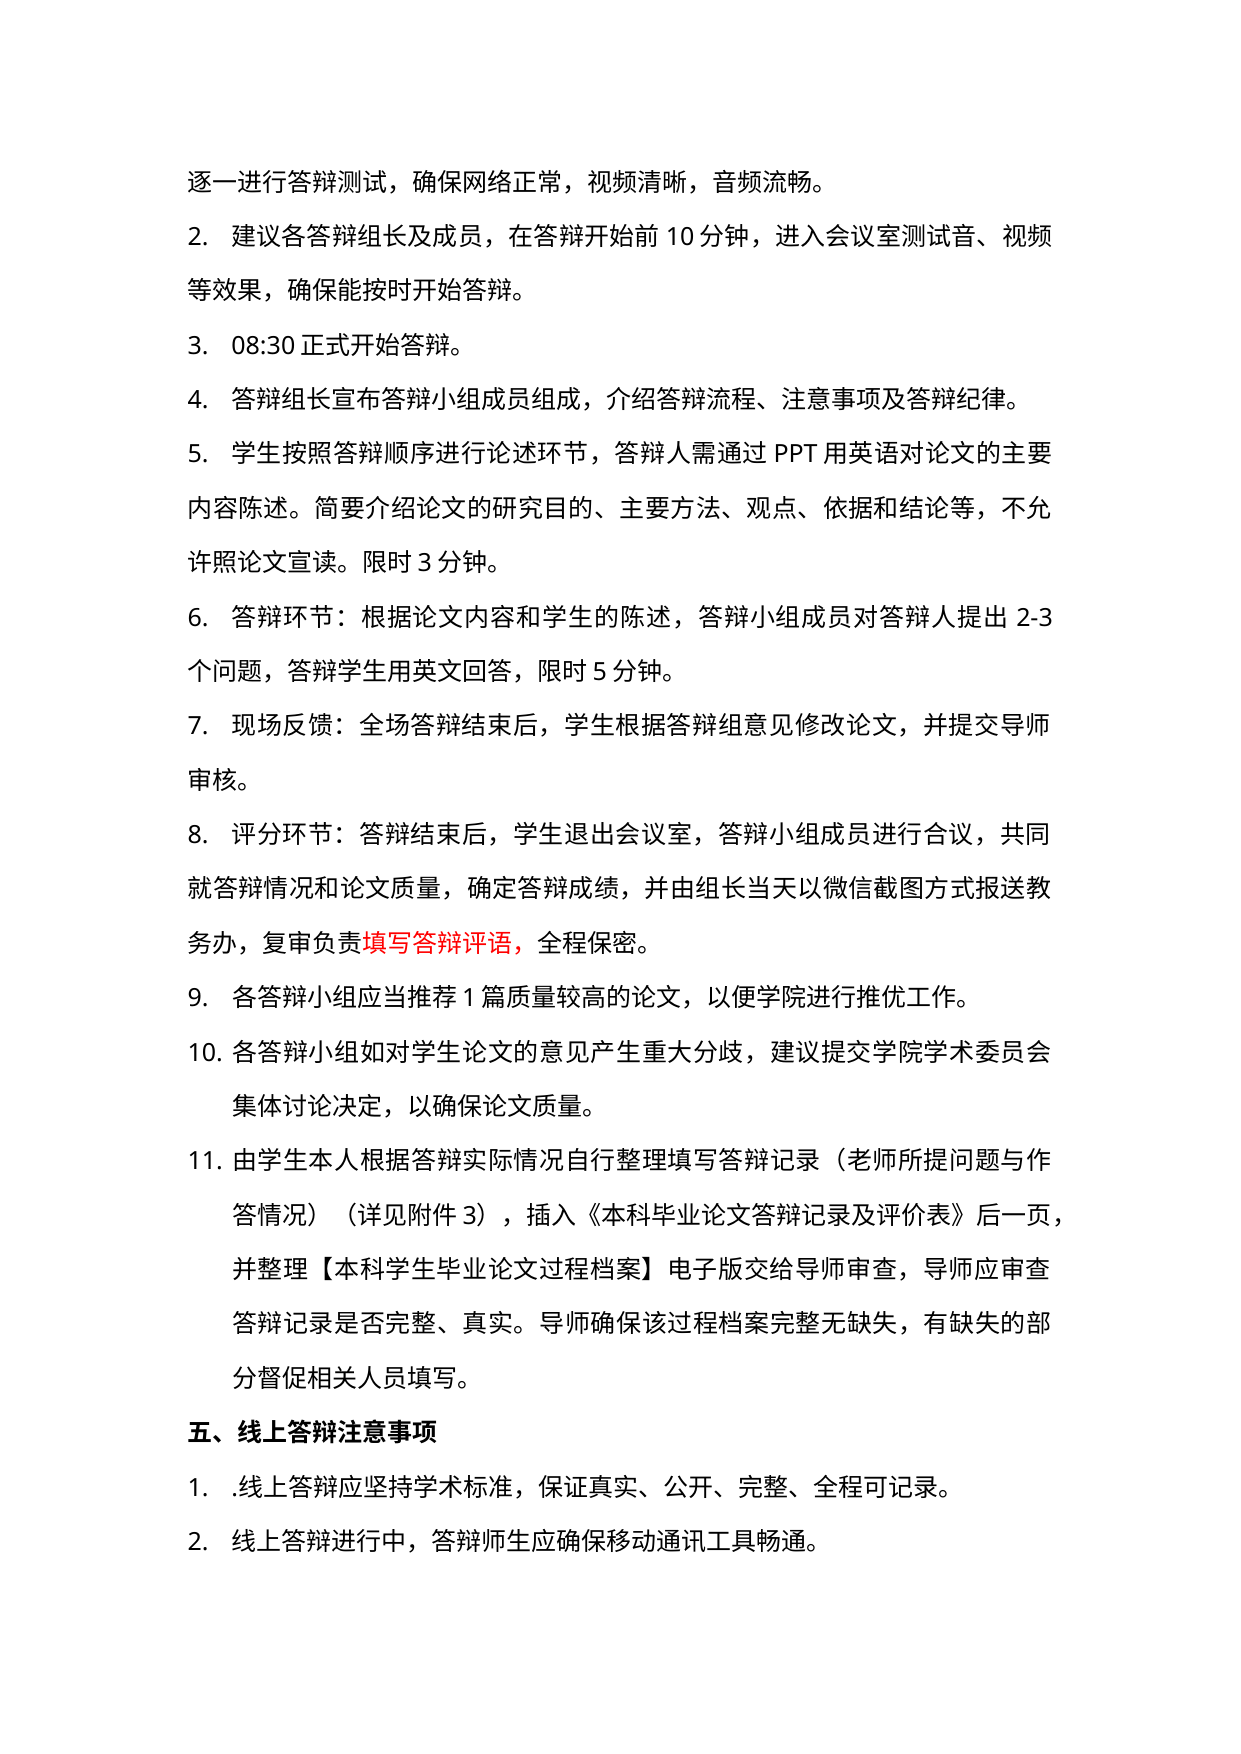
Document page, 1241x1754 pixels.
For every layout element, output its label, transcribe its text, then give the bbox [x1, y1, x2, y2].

list 建议各答辩组长及成员，在答辩开始前10分钟，进入会议室测试音、视频等效果，确保能按时开始答辩。 [187, 216, 1053, 307]
list 线上答辩注意事项 [187, 1413, 1053, 1449]
list 学生按照答辩顺序进行论述环节，答辩人需通过PPT用英语对论文的主要内容陈述。简要介绍论文的研究目的、主要方法、观点、依据和结论等，不允许照论文宣读。限时3分钟。 [187, 434, 1053, 579]
list 线上答辩进行中，答辩师生应确保移动通讯工具畅通。 [187, 1521, 1053, 1558]
list 评分环节：答辩结束后，学生退出会议室，答辩小组成员进行合议，共同就答辩情况和论文质量，确定答辩成绩，并由组长当天以微信截图方式报送教务办，复审负责填写答辩评语，全程保密。 [187, 814, 1053, 959]
list 答辩环节：根据论文内容和学生的陈述，答辩小组成员对答辩人提出2-3个问题，答辩学生用英文回答，限时5分钟。 [187, 597, 1053, 688]
list 答辩开始前30分钟，各答辩小组秘书应当组织本组学生进入线上会议室，逐一进行答辩测试，确保网络正常，视频清晰，音频流畅。 [187, 162, 1053, 198]
list 各答辩小组如对学生论文的意见产生重大分歧，建议提交学院学术委员会集体讨论决定，以确保论文质量。 [187, 1032, 1053, 1123]
list 现场反馈：全场答辩结束后，学生根据答辩组意见修改论文，并提交导师审核。 [187, 706, 1053, 796]
list 各答辩小组应当推荐1篇质量较高的论文，以便学院进行推优工作。 [187, 978, 1053, 1014]
list 由学生本人根据答辩实际情况自行整理填写答辩记录（老师所提问题与作答情况）（详见附件3），插入《本科毕业论文答辩记录及评价表》后一页，并整理【本科学生毕业论文过程档案】电子版交给导师审查，导师应审查答辩记录是否完整、真实。导师确保该过程档案完整无缺失，有缺失的部分督促相关人员填写。 [187, 1141, 1053, 1394]
list .线上答辩应坚持学术标准，保证真实、公开、完整、全程可记录。 [187, 1467, 1053, 1503]
list 08:30正式开始答辩。 [187, 325, 1053, 361]
list 答辩组长宣布答辩小组成员组成，介绍答辩流程、注意事项及答辩纪律。 [187, 379, 1053, 416]
